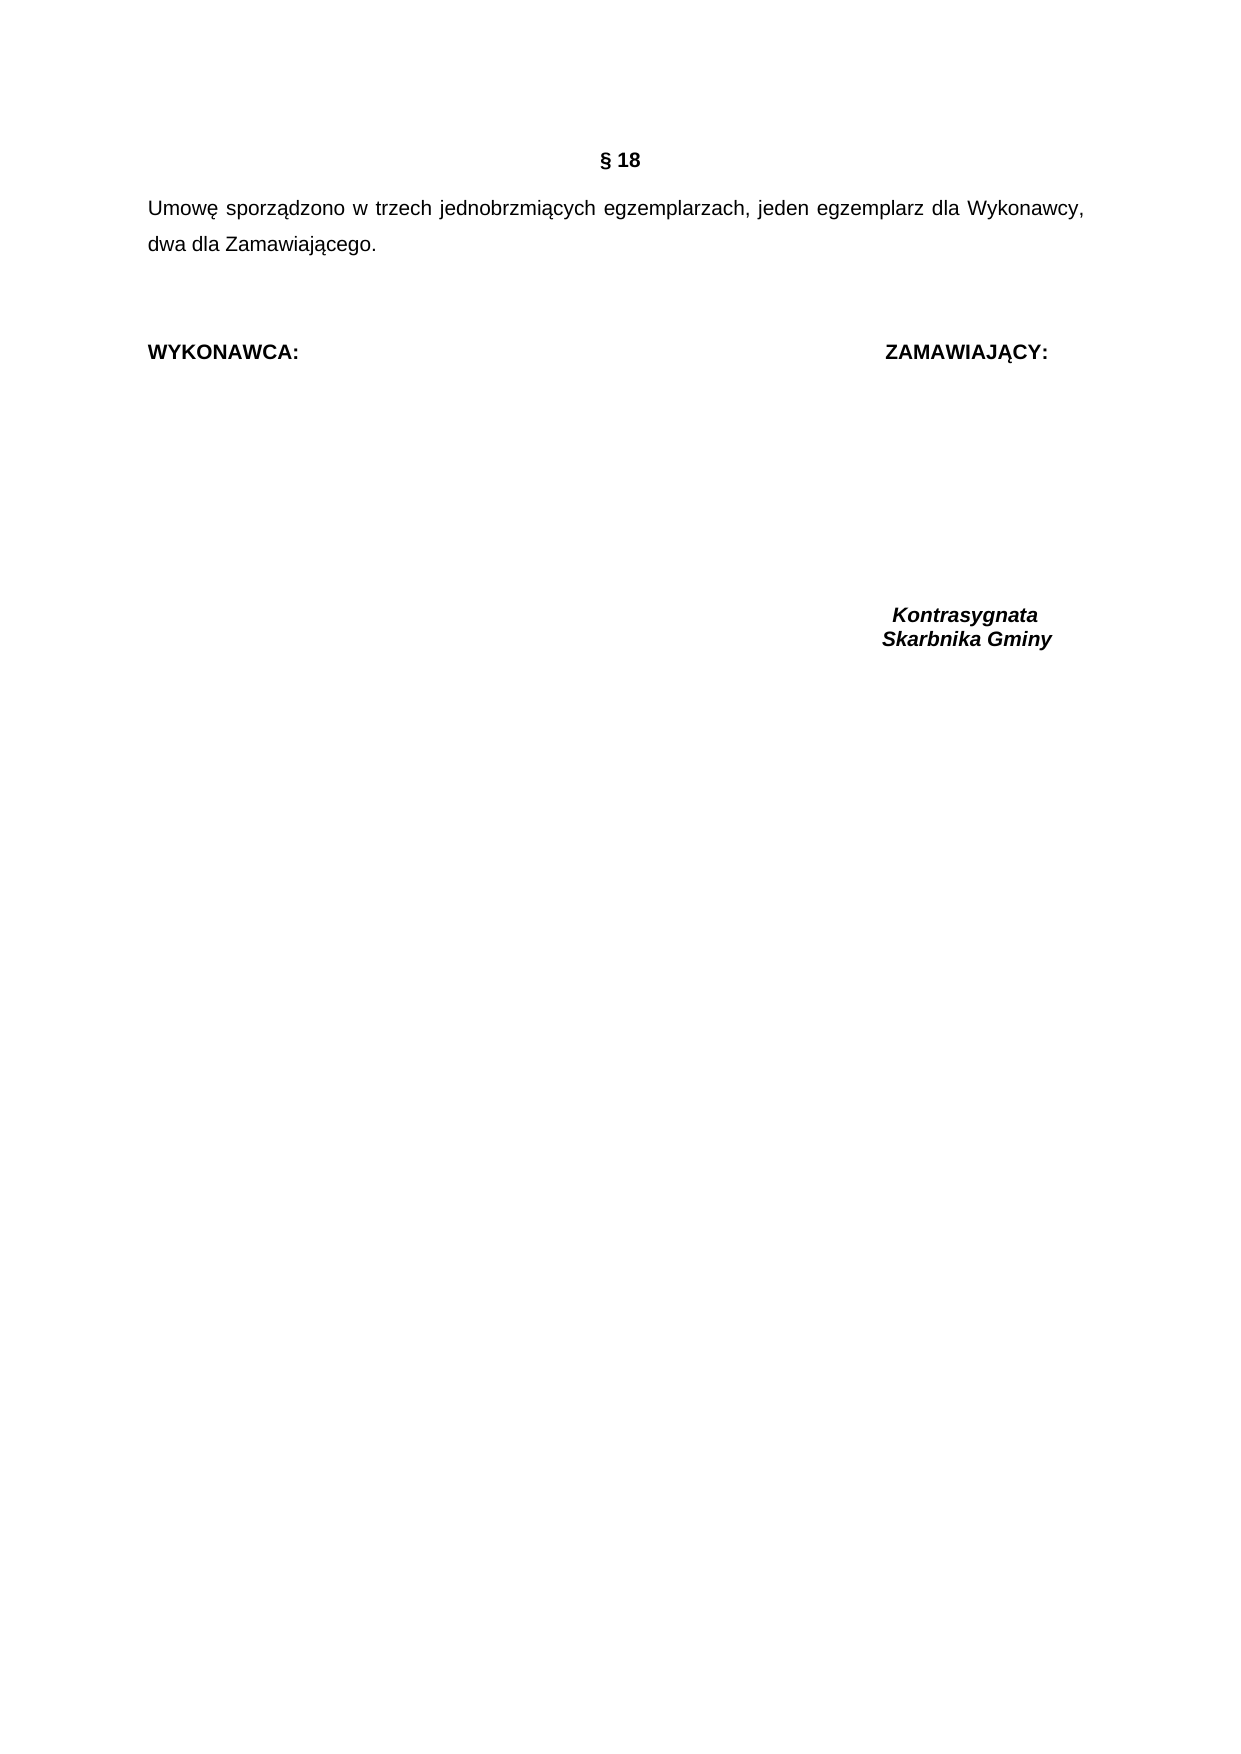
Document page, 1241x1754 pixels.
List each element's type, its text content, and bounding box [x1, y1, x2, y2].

text Umowę sporządzono w trzech jednobrzmiących egzemplarzach, jeden egzemplarz dla Wykonawcy, dwa dla Zamawiającego. [148, 196, 1093, 256]
text Kontrasygnata [811, 603, 1093, 627]
text WYKONAWCA: ZAMAWIAJĄCY: [148, 339, 1093, 387]
text Skarbnika Gminy [148, 627, 1093, 651]
text § 18 [148, 148, 1093, 172]
